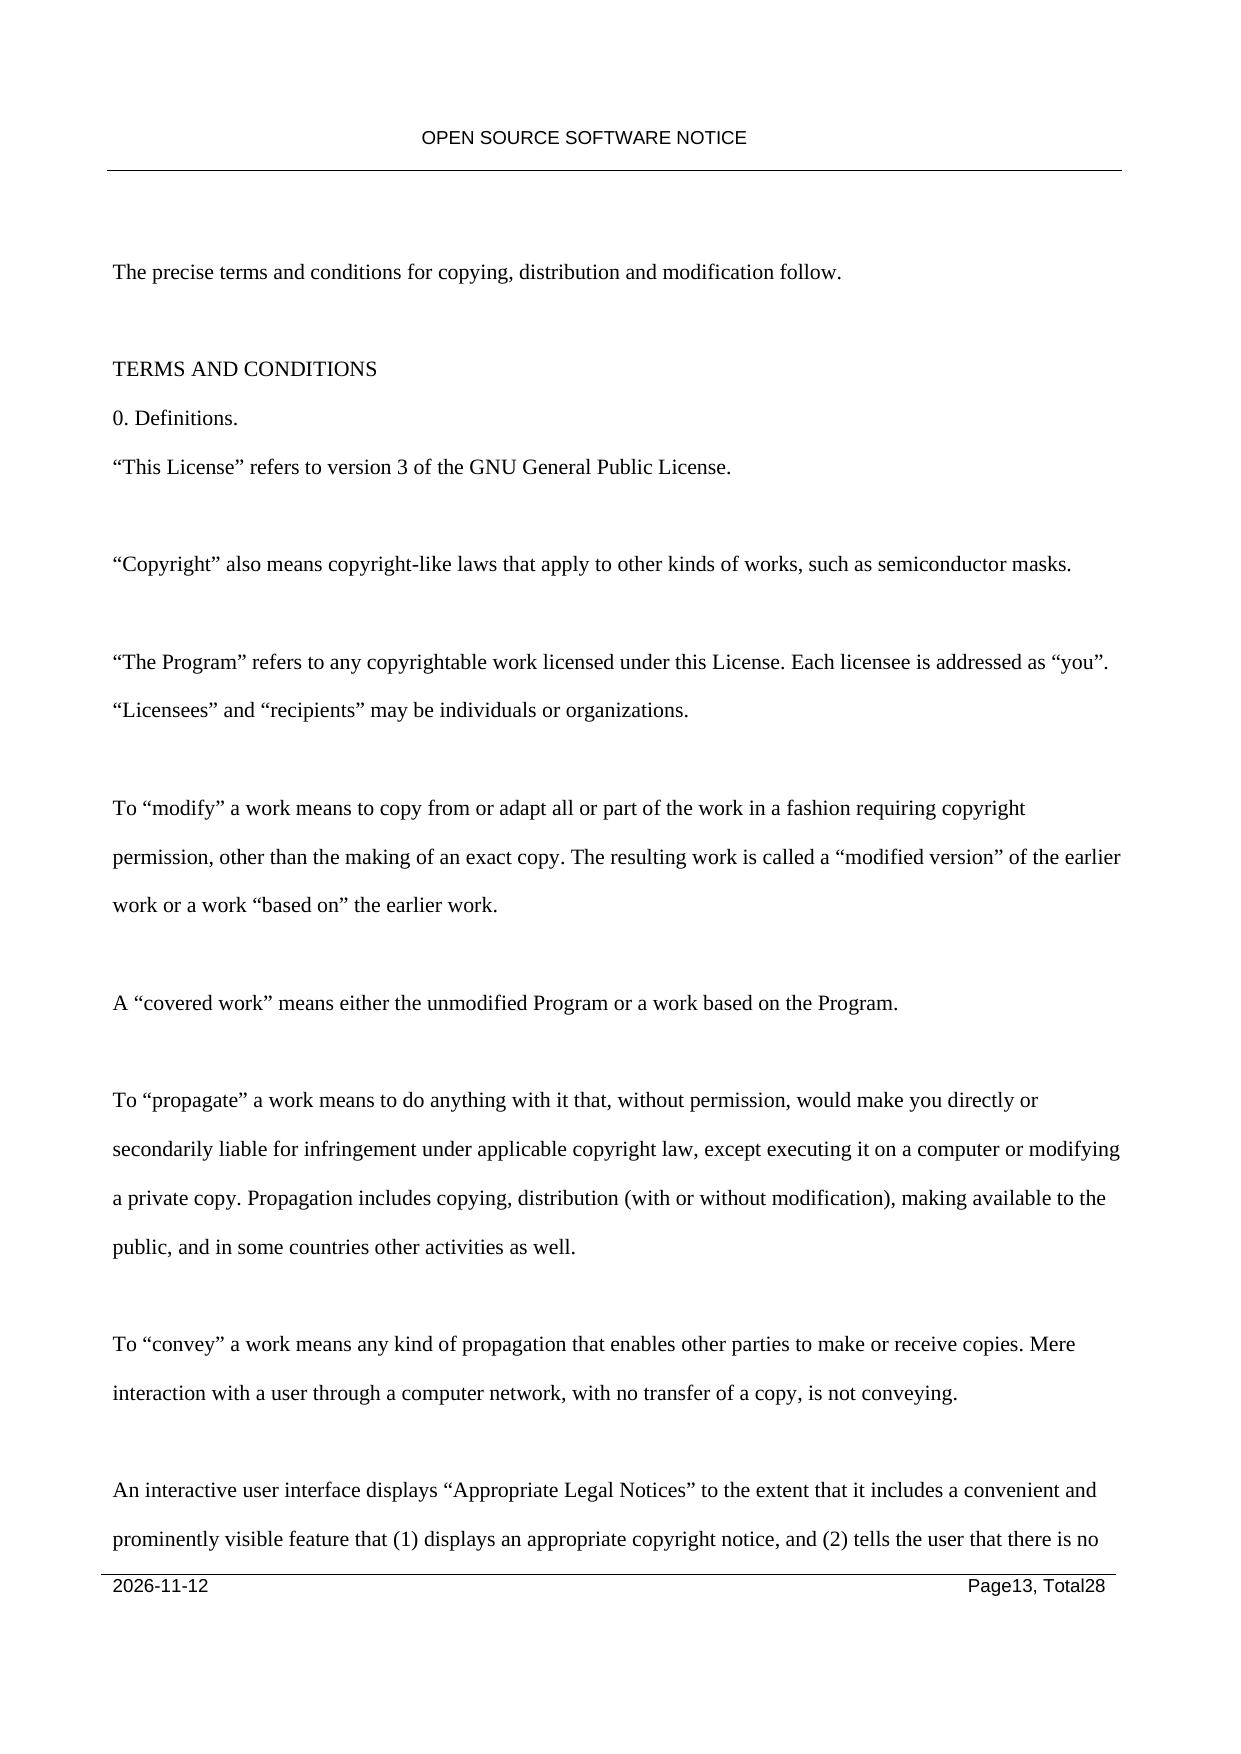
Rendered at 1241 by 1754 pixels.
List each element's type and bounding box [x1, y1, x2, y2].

text [112, 206, 1128, 1555]
